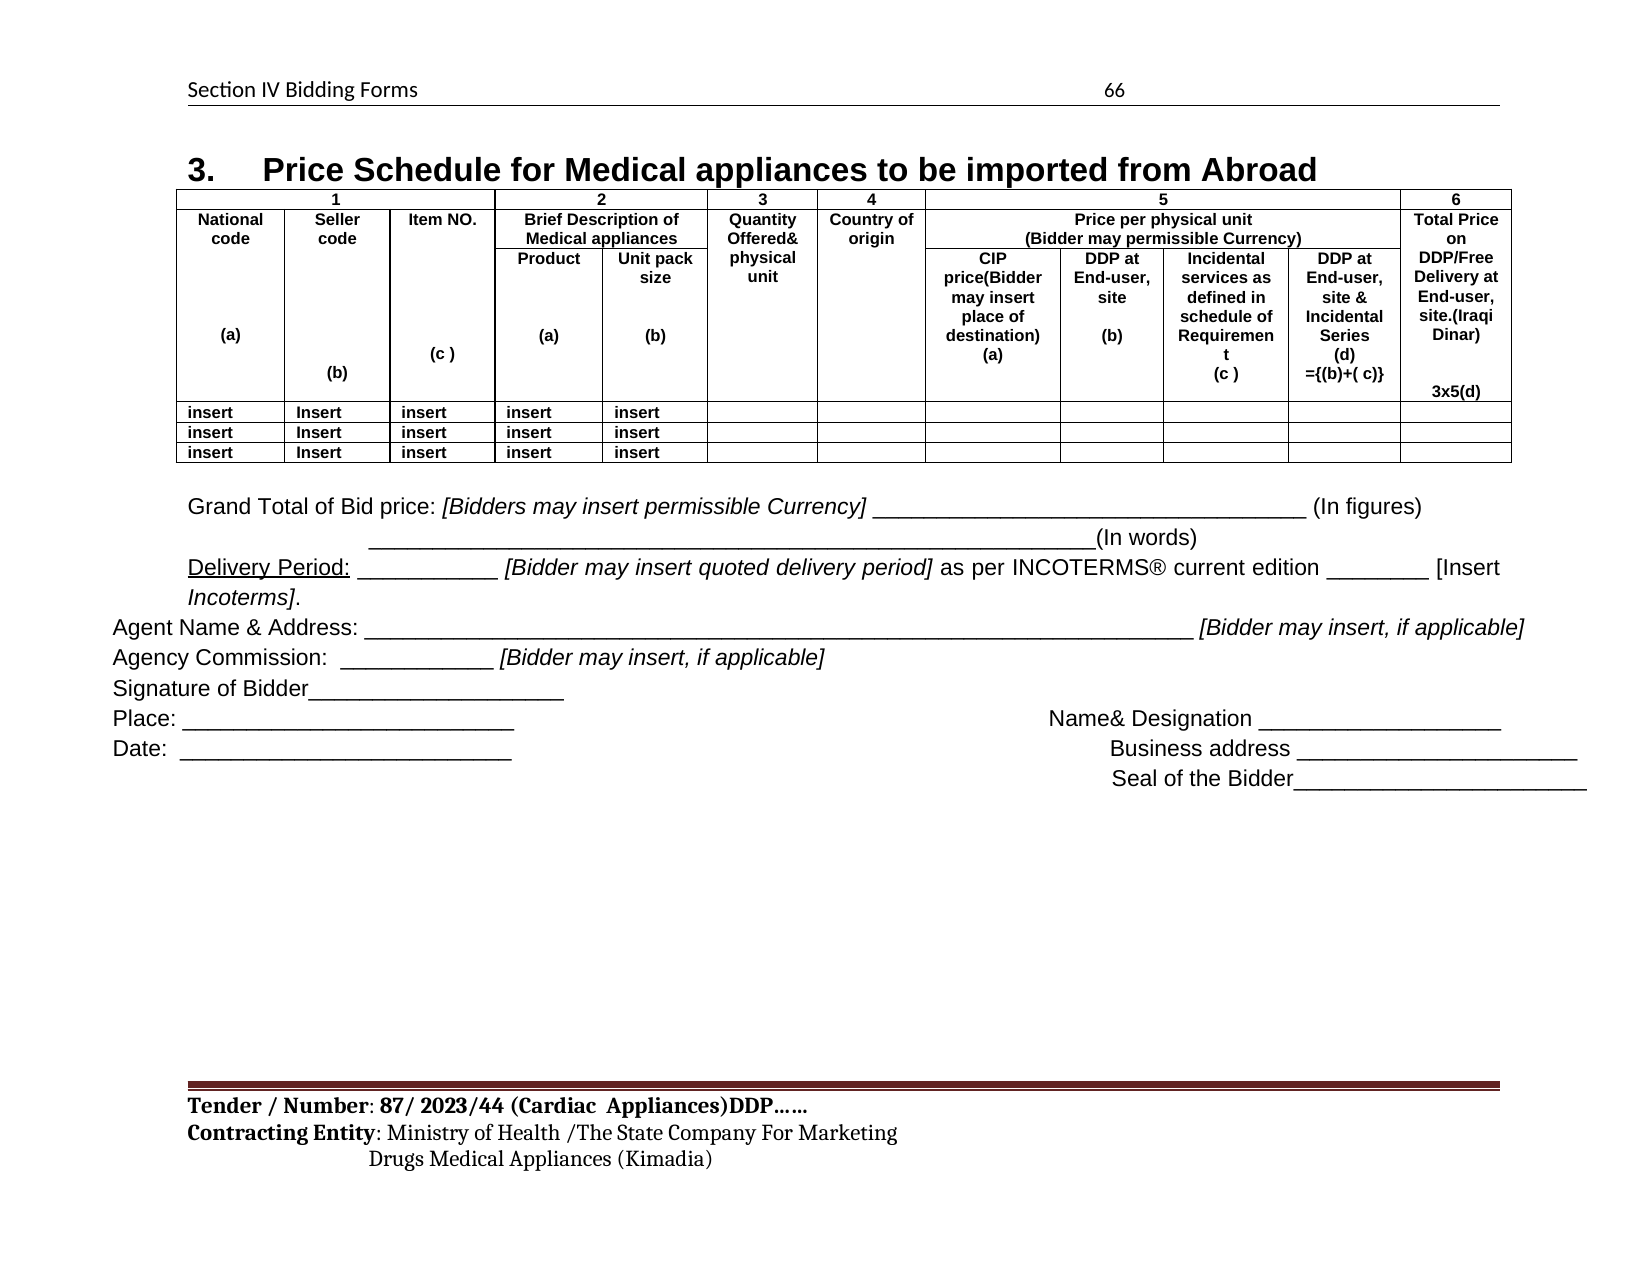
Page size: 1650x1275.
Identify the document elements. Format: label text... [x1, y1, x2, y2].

table_cell Insert [285, 423, 389, 442]
table_cell insert [177, 443, 284, 462]
table_header 4 [818, 190, 925, 209]
table_cell Product (a) [496, 249, 602, 401]
table_cell [926, 443, 1060, 462]
table_cell CIP price(Bidder may insert place of destination) (a) [926, 249, 1060, 401]
table_cell Price per physical unit (Bidder may permissible Currency) [926, 210, 1400, 248]
table_header 2 [496, 190, 707, 209]
table_cell [1401, 443, 1511, 462]
text Grand Total of Bid price: [Bidders may insert permissible Currency] __________________________________ (In figures) [187, 493, 1500, 519]
table_header 6 [1401, 190, 1511, 209]
text Delivery Period: ___________ [Bidder may insert quoted delivery period] as per INCOTERMS® current edition ________ [Insert Incoterms]. [187, 554, 1500, 610]
table_cell insert [603, 402, 707, 422]
table_cell [1061, 402, 1163, 422]
table_cell [1289, 423, 1400, 442]
table_header 5 [926, 190, 1400, 209]
table_cell Quantity Offered& physical unit [708, 210, 817, 401]
table_cell Seller code (b) [285, 210, 389, 401]
table_cell [708, 443, 817, 462]
table_cell insert [496, 443, 602, 462]
table_cell [1164, 423, 1288, 442]
text Place: __________________________ Name& Designation ___________________ [112, 705, 1594, 731]
table_cell Insert [285, 402, 389, 422]
table_cell [708, 402, 817, 422]
table_cell [926, 423, 1060, 442]
table_cell [818, 423, 925, 442]
subtitle 3. Price Schedule for Medical appliances to be imported from Abroad [187, 150, 1500, 188]
table_cell Insert [285, 443, 389, 462]
table_cell Incidental services as defined in schedule of Requirement (c ) [1164, 249, 1288, 401]
table_cell Brief Description of Medical appliances [496, 210, 707, 248]
table_cell [1164, 402, 1288, 422]
table_cell [926, 402, 1060, 422]
table_cell [818, 402, 925, 422]
table_cell Item NO. (c ) [391, 210, 494, 401]
table_cell [818, 443, 925, 462]
table_cell insert [177, 402, 284, 422]
table_cell [1061, 443, 1163, 462]
table_cell [1061, 423, 1163, 442]
text Date: __________________________ Business address ______________________ [112, 735, 1594, 761]
table_cell insert [177, 423, 284, 442]
table_cell insert [603, 443, 707, 462]
table_cell [1164, 443, 1288, 462]
table_cell DDP at End-user, site & Incidental Series (d) ={(b)+( c)} [1289, 249, 1400, 401]
text Agency Commission: ____________ [Bidder may insert, if applicable] [112, 644, 1594, 671]
text Signature of Bidder____________________ [112, 674, 1500, 701]
text Agent Name & Address: _________________________________________________________________ [Bidder may insert, if applicable] [112, 614, 1594, 640]
table_header 3 [708, 190, 817, 209]
table_cell Total Price on DDP/Free Delivery at End-user, site.(Iraqi Dinar) 3x5(d) [1401, 210, 1511, 401]
table_cell Country of origin [818, 210, 925, 401]
table_cell insert [496, 402, 602, 422]
table_header 1 [177, 190, 494, 209]
table_cell [1401, 423, 1511, 442]
table_cell Unit pack size (b) [603, 249, 707, 401]
text _________________________________________________________(In words) [187, 523, 1500, 550]
table_cell National code (a) [177, 210, 284, 401]
text Seal of the Bidder_______________________ [112, 765, 1594, 791]
table_cell [1289, 443, 1400, 462]
table_cell insert [603, 423, 707, 442]
table_cell [1401, 402, 1511, 422]
table_cell insert [496, 423, 602, 442]
table_cell insert [391, 443, 494, 462]
table_cell [1289, 402, 1400, 422]
table_cell insert [391, 423, 494, 442]
table_cell [708, 423, 817, 442]
table_cell insert [391, 402, 494, 422]
table_cell DDP at End-user, site (b) [1061, 249, 1163, 401]
